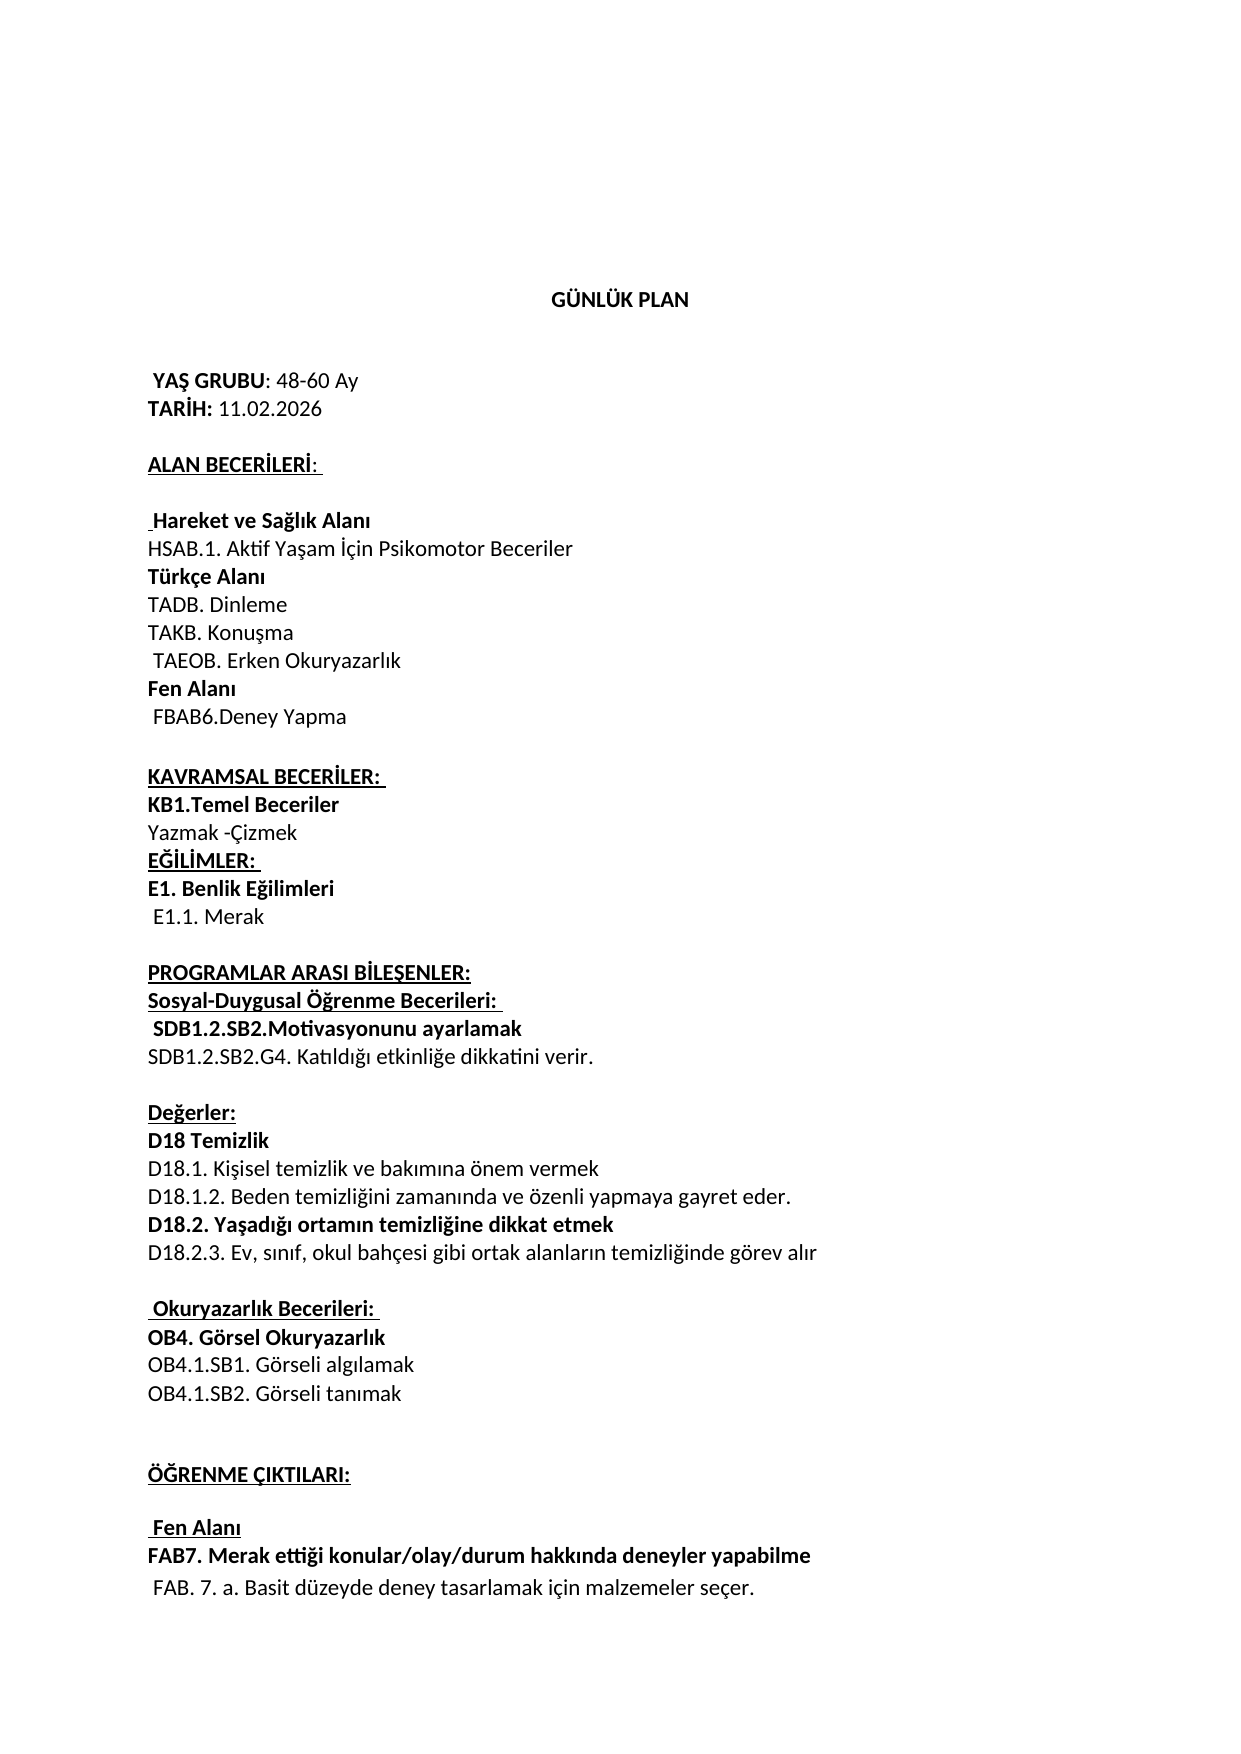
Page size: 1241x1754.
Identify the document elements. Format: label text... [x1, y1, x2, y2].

text TAEOB. Erken Okuryazarlık [148, 646, 1093, 674]
text EĞİLİMLER: [148, 846, 1093, 874]
text D18 Temizlik [148, 1126, 1093, 1154]
text FBAB6.Deney Yapma [148, 702, 1093, 730]
text D18.2. Yaşadığı ortamın temizliğine dikkat etmek [148, 1211, 1093, 1238]
text E1.1. Merak [148, 902, 1093, 930]
text ALAN BECERİLERİ: [148, 450, 1093, 478]
text ÖĞRENME ÇIKTILARI: [148, 1460, 1093, 1488]
text OB4.1.SB1. Görseli algılamak [148, 1351, 1093, 1379]
text SDB1.2.SB2.G4. Katıldığı etkinliğe dikkatini verir. [148, 1042, 1093, 1070]
text Değerler: [148, 1098, 1093, 1126]
text FAB7. Merak ettiği konular/olay/durum hakkında deneyler yapabilme [148, 1541, 1093, 1569]
text HSAB.1. Aktif Yaşam İçin Psikomotor Beceriler [148, 534, 1093, 562]
text GÜNLÜK PLAN [148, 285, 1093, 313]
text Fen Alanı [148, 1513, 1093, 1541]
text PROGRAMLAR ARASI BİLEŞENLER: [148, 958, 1093, 986]
text KAVRAMSAL BECERİLER: [148, 762, 1093, 790]
text D18.1.2. Beden temizliğini zamanında ve özenli yapmaya gayret eder. [148, 1182, 1093, 1211]
text OB4. Görsel Okuryazarlık [148, 1323, 1093, 1351]
text E1. Benlik Eğilimleri [148, 874, 1093, 902]
text Yazmak -Çizmek [148, 818, 1093, 846]
text TARİH: 11.02.2026 [148, 394, 1093, 422]
text Türkçe Alanı [148, 562, 1093, 590]
text D18.2.3. Ev, sınıf, okul bahçesi gibi ortak alanların temizliğinde görev alır [148, 1238, 1093, 1267]
text TAKB. Konuşma [148, 618, 1093, 646]
text SDB1.2.SB2.Motivasyonunu ayarlamak [148, 1014, 1093, 1042]
text YAŞ GRUBU: 48-60 Ay [148, 366, 1093, 394]
text Sosyal-Duygusal Öğrenme Becerileri: [148, 986, 1093, 1014]
text Fen Alanı [148, 674, 1093, 702]
text Okuryazarlık Becerileri: [148, 1294, 1093, 1323]
text KB1.Temel Beceriler [148, 790, 1093, 818]
text TADB. Dinleme [148, 590, 1093, 618]
text OB4.1.SB2. Görseli tanımak [148, 1379, 1093, 1407]
text D18.1. Kişisel temizlik ve bakımına önem vermek [148, 1154, 1093, 1182]
text FAB. 7. a. Basit düzeyde deney tasarlamak için malzemeler seçer. [148, 1573, 1093, 1601]
text Hareket ve Sağlık Alanı [148, 506, 1093, 534]
